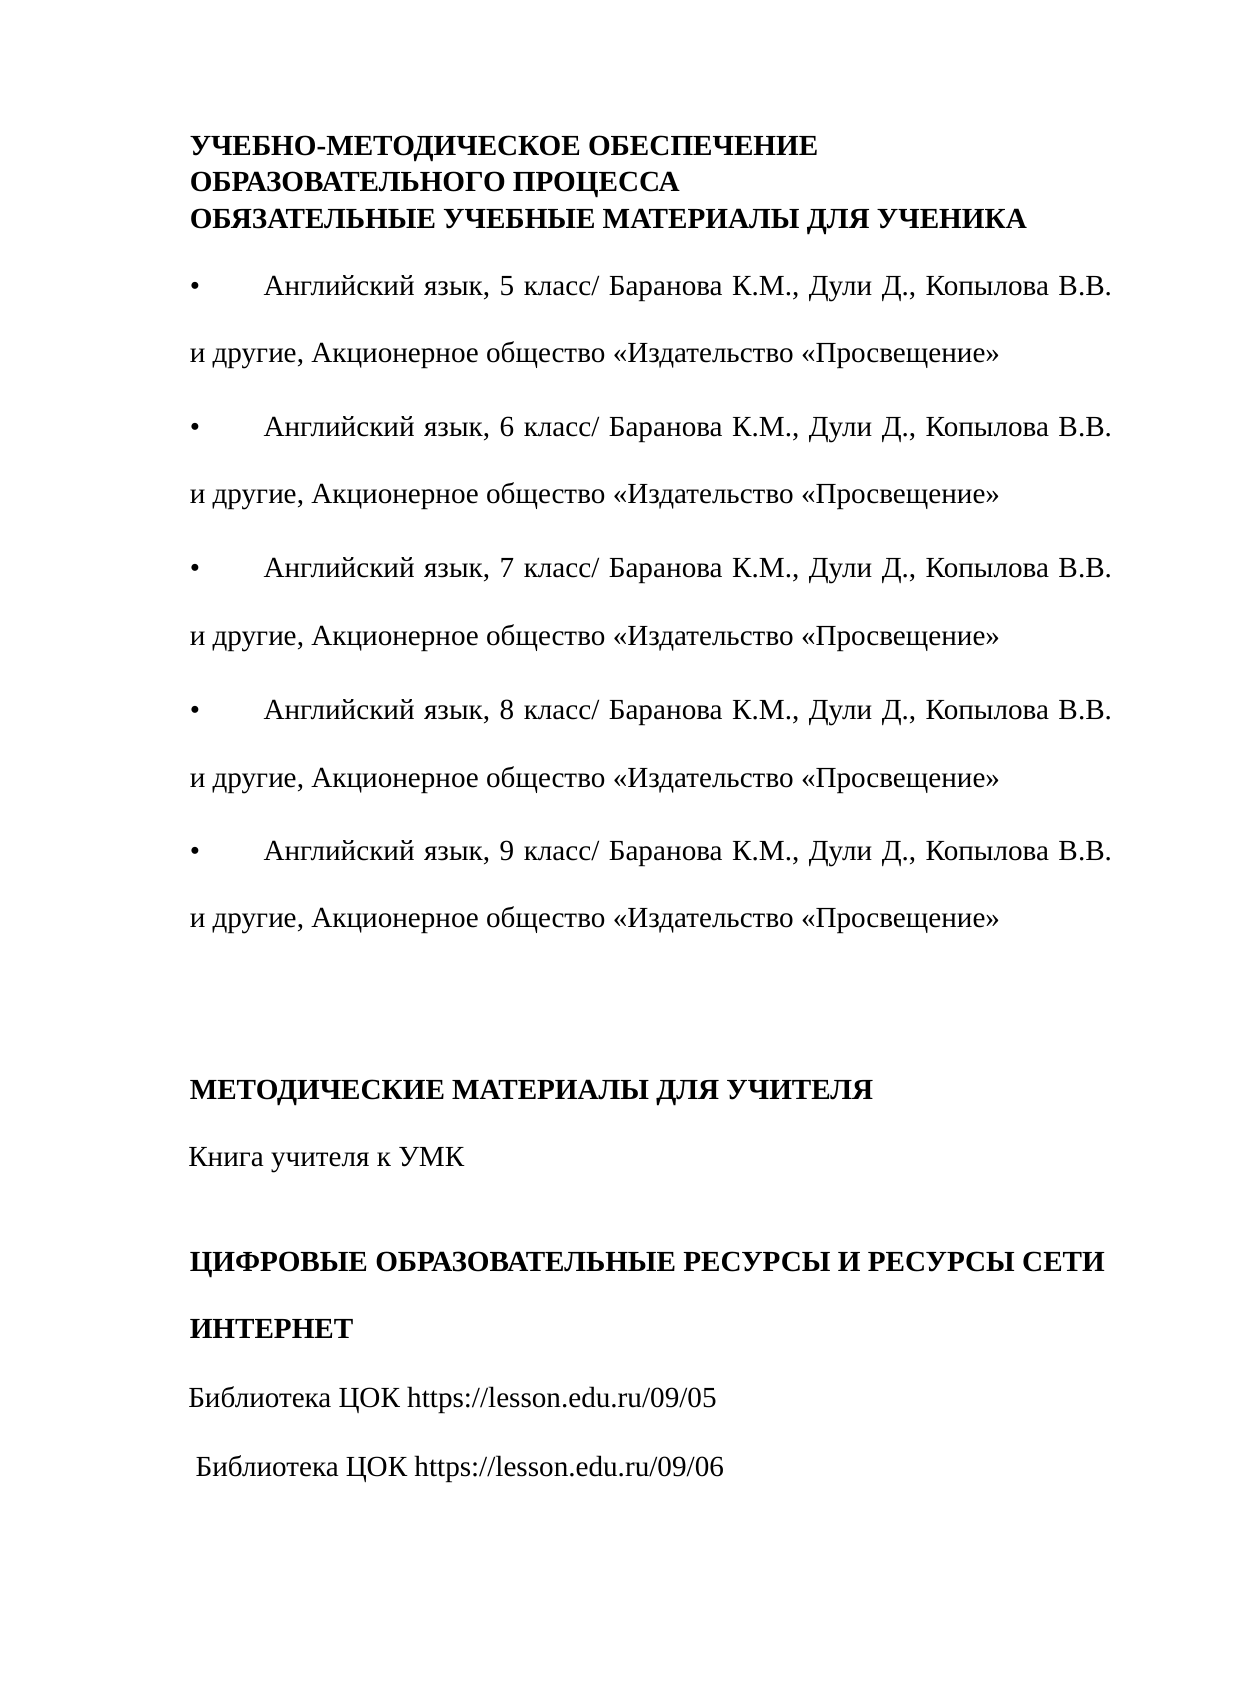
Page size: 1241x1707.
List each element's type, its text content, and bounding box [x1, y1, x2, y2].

text Библиотека ЦОК https://lesson.edu.ru/09/06 [188, 1449, 1113, 1483]
text МЕТОДИЧЕСКИЕ МАТЕРИАЛЫ ДЛЯ УЧИТЕЛЯ [189, 1072, 1114, 1105]
list Английский язык, 9 класс/ Баранова К.М., Дули Д., Копылова В.В. и другие, Акционерное общество «Издательство «Просвещение» [189, 833, 1113, 933]
text ИНТЕРНЕТ [189, 1311, 1114, 1344]
text Книга учителя к УМК [188, 1139, 1113, 1172]
text ЦИФРОВЫЕ ОБРАЗОВАТЕЛЬНЫЕ РЕСУРСЫ И РЕСУРСЫ СЕТИ [189, 1244, 1114, 1278]
text ОБРАЗОВАТЕЛЬНОГО ПРОЦЕССА [189, 164, 1114, 198]
text ОБЯЗАТЕЛЬНЫЕ УЧЕБНЫЕ МАТЕРИАЛЫ ДЛЯ УЧЕНИКА [189, 201, 1114, 235]
list Английский язык, 6 класс/ Баранова К.М., Дули Д., Копылова В.В. и другие, Акционерное общество «Издательство «Просвещение» [189, 409, 1113, 511]
text УЧЕБНО-МЕТОДИЧЕСКОЕ ОБЕСПЕЧЕНИЕ [189, 128, 1114, 161]
list Английский язык, 7 класс/ Баранова К.М., Дули Д., Копылова В.В. и другие, Акционерное общество «Издательство «Просвещение» [189, 550, 1113, 653]
list Английский язык, 8 класс/ Баранова К.М., Дули Д., Копылова В.В. и другие, Акционерное общество «Издательство «Просвещение» [189, 692, 1113, 794]
text Библиотека ЦОК https://lesson.edu.ru/09/05 [188, 1380, 1113, 1413]
list Английский язык, 5 класс/ Баранова К.М., Дули Д., Копылова В.В. и другие, Акционерное общество «Издательство «Просвещение» [189, 268, 1113, 370]
